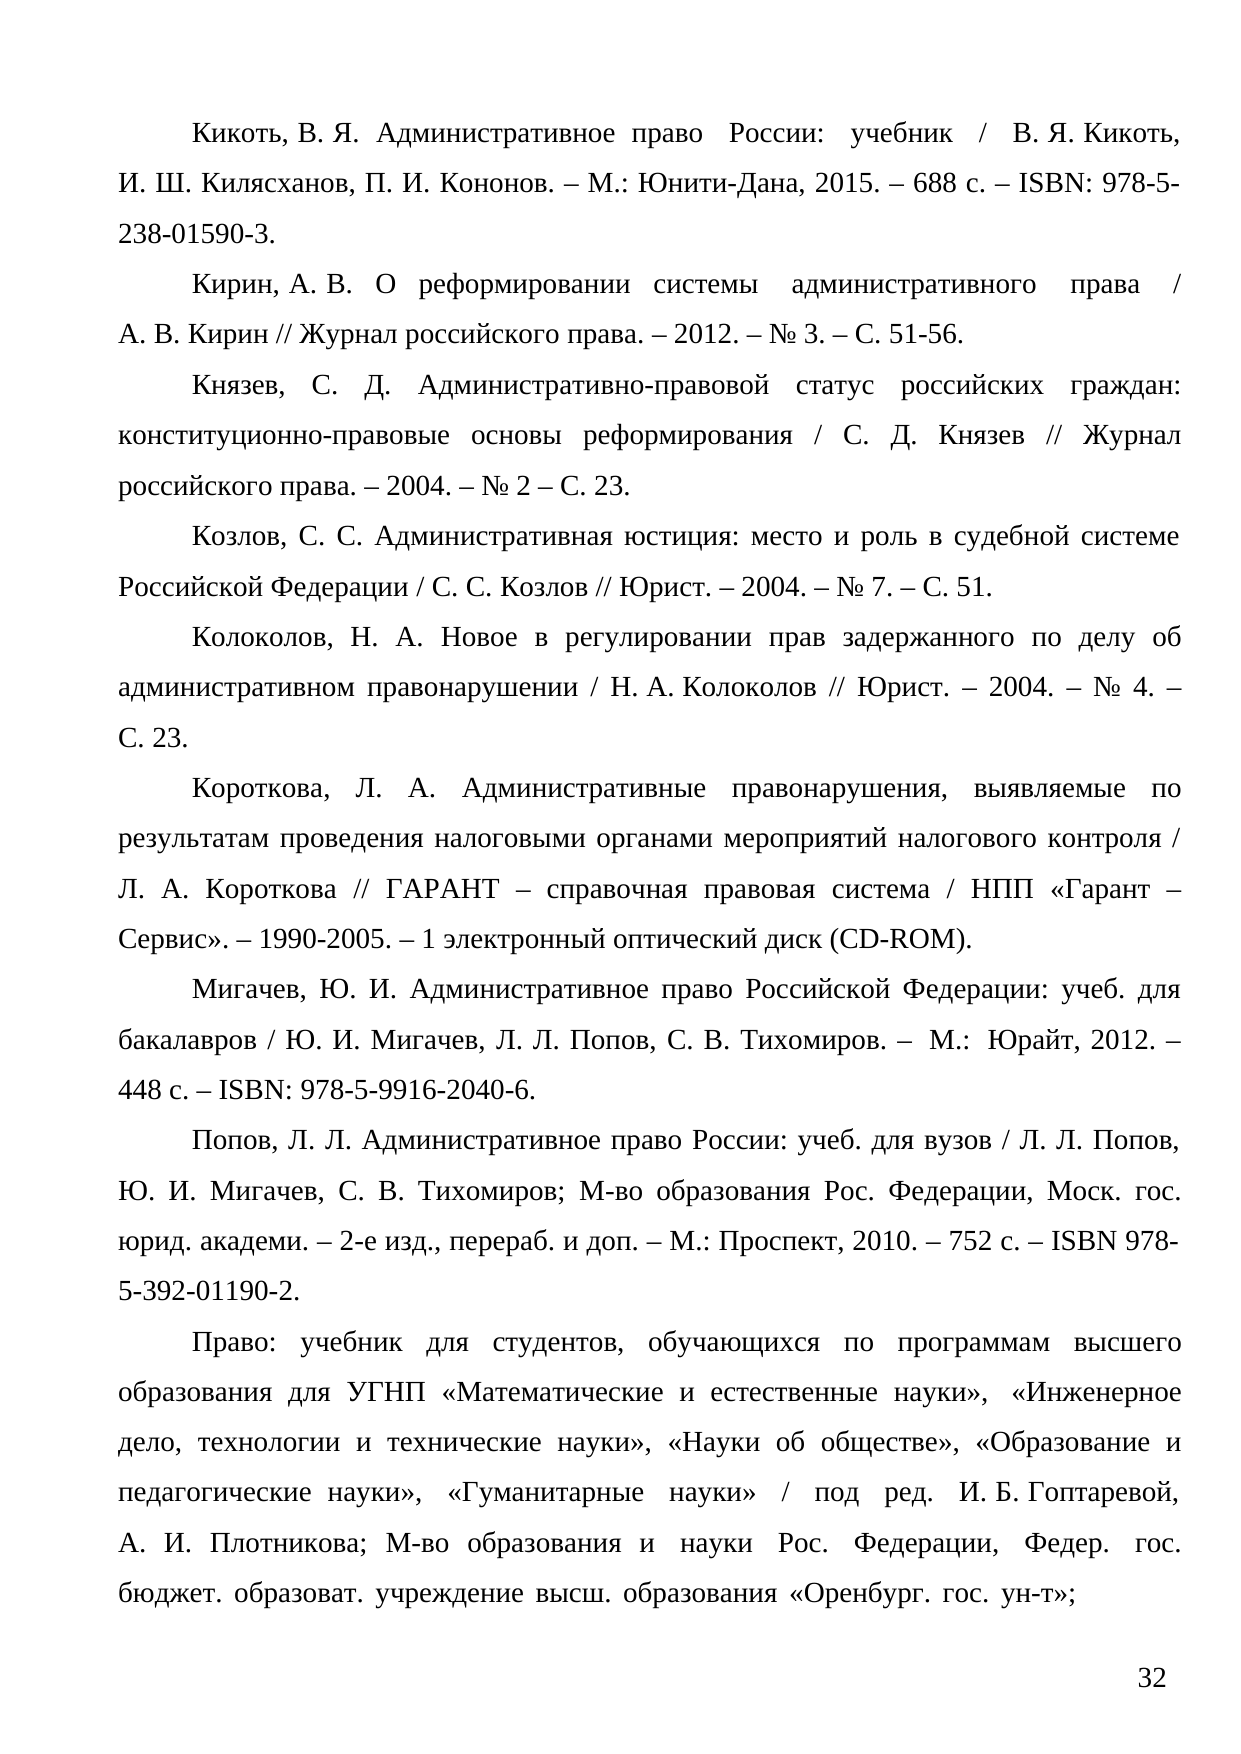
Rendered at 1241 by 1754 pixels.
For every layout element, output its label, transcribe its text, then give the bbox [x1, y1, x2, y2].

text Козлов, С. С. Административная юстиция: место и роль в судебной системе Российской Федерации / С. С. Козлов // Юрист. – 2004. – № 7. – С. 51. [118, 518, 1181, 602]
text Князев, С. Д. Административно-правовой статус российских граждан: конституционно-правовые основы реформирования / С. Д. Князев // Журнал российского права. – 2004. – № 2 – С. 23. [118, 367, 1181, 501]
text Кирин, А. В. О реформировании системы административного права / А. В. Кирин // Журнал российского права. – 2012. – № 3. – С. 51-56. [118, 266, 1181, 350]
text Право: учебник для студентов, обучающихся по программам высшего образования для УГНП «Математические и естественные науки», «Инженерное дело, технологии и технические науки», «Науки об обществе», «Образование и педагогические науки», «Гуманитарные науки» / под ред. И. Б. Гоптаревой, А. И. Плотникова; М-во образования и науки Рос. Федерации, Федер. гос. бюджет. образоват. учреждение высш. образования «Оренбург. гос. ун-т»; [118, 1324, 1182, 1609]
text Попов, Л. Л. Административное право России: учеб. для вузов / Л. Л. Попов, Ю. И. Мигачев, С. В. Тихомиров; М-во образования Рос. Федерации, Моск. гос. юрид. академи. – 2-е изд., перераб. и доп. – М.: Проспект, 2010. – 752 с. – ISBN 978- 5-392-01190-2. [118, 1122, 1182, 1307]
text Мигачев, Ю. И. Административное право Российской Федерации: учеб. для бакалавров / Ю. И. Мигачев, Л. Л. Попов, С. В. Тихомиров. – М.: Юрайт, 2012. – 448 с. – ISBN: 978-5-9916-2040-6. [118, 971, 1182, 1106]
text Кикоть, В. Я. Административное право России: учебник / В. Я. Кикоть, И. Ш. Килясханов, П. И. Кононов. – М.: Юнити-Дана, 2015. – 688 с. – ISBN: 978-5- 238-01590-3. [118, 115, 1182, 249]
text Колоколов, Н. А. Новое в регулировании прав задержанного по делу об административном правонарушении / Н. А. Колоколов // Юрист. – 2004. – № 4. – С. 23. [118, 619, 1182, 753]
text Короткова, Л. А. Административные правонарушения, выявляемые по результатам проведения налоговыми органами мероприятий налогового контроля / Л. А. Короткова // ГАРАНТ – справочная правовая система / НПП «Гарант – Сервис». – 1990-2005. – 1 электронный оптический диск (CD-ROM). [118, 770, 1182, 955]
